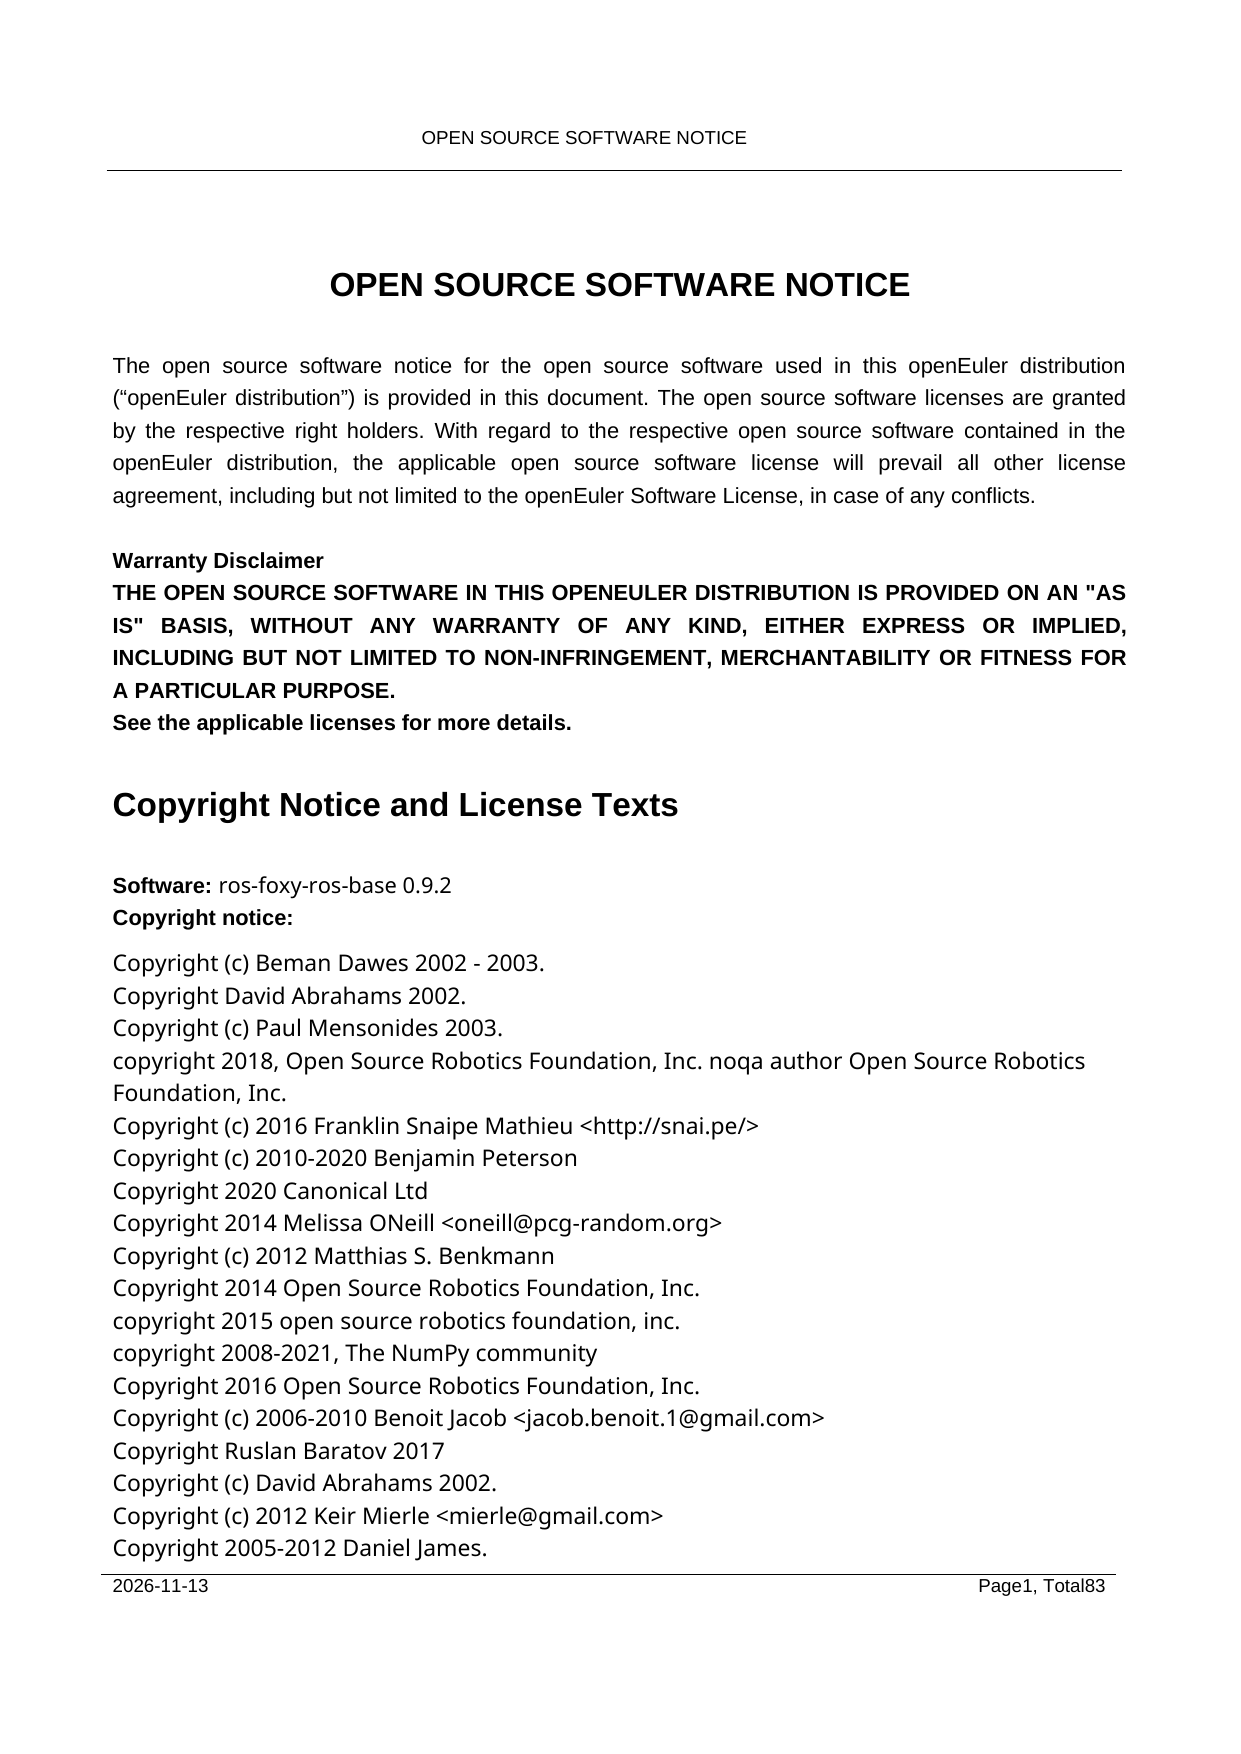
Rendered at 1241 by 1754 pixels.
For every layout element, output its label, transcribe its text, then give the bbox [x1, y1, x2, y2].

text Copyright notice: [112, 901, 1128, 934]
text THE OPEN SOURCE SOFTWARE IN THIS OPENEULER DISTRIBUTION IS PROVIDED ON AN "AS IS" BASIS, WITHOUT ANY WARRANTY OF ANY KIND, EITHER EXPRESS OR IMPLIED, INCLUDING BUT NOT LIMITED TO NON-INFRINGEMENT, MERCHANTABILITY OR FITNESS FOR A PARTICULAR PURPOSE. See the applicable licenses for more details. [112, 576, 1128, 739]
title Software: ros-foxy-ros-base 0.9.2 [112, 869, 1128, 901]
text OPEN SOURCE SOFTWARE NOTICE [112, 251, 1128, 316]
text Copyright Notice and License Texts [112, 771, 1128, 836]
text The open source software notice for the open source software used in this openEuler distribution (“openEuler distribution”) is provided in this document. The open source software licenses are granted by the respective right holders. With regard to the respective open source software contained in the openEuler distribution, the applicable open source software license will prevail all other license agreement, including but not limited to the openEuler Software License, in case of any conflicts. [112, 349, 1128, 511]
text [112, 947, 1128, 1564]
text Warranty Disclaimer [112, 544, 1128, 576]
